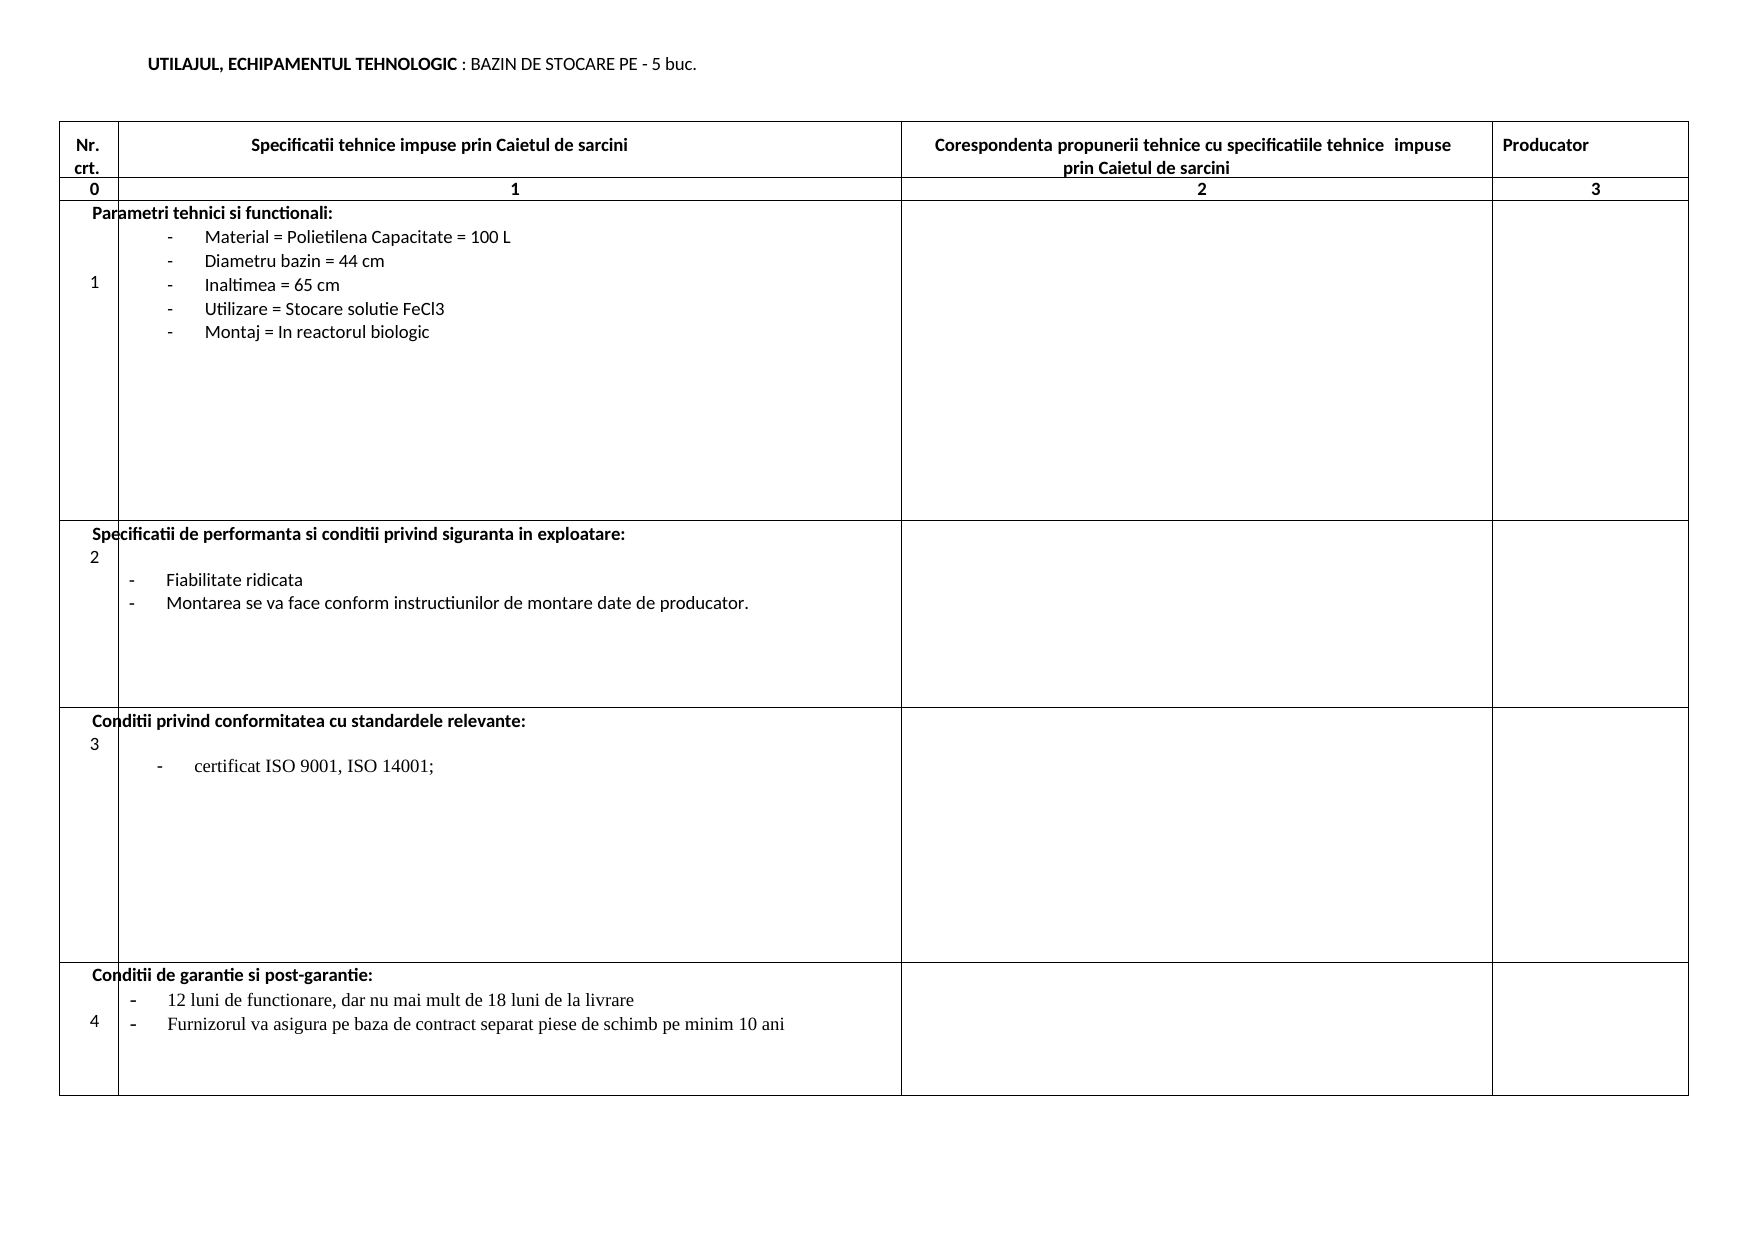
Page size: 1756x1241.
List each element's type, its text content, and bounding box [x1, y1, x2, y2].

table_cell Conditii de garantie si post-garantie: 12 luni de functionare, dar nu mai mult de 18 luni de la livrare Furnizorul va asigura pe baza de contract separat piese de schimb pe minim 10 ani [119, 963, 901, 1094]
table_header Nr. crt. [60, 122, 118, 177]
table_cell 3 [60, 708, 118, 962]
table_cell [1493, 201, 1688, 520]
text UTILAJUL, ECHIPAMENTUL TEHNOLOGIC : BAZIN DE STOCARE PE - 5 buc. [148, 52, 1701, 75]
table_cell [1493, 963, 1688, 1094]
table_cell 2 [902, 178, 1492, 200]
table_cell [902, 521, 1492, 707]
table_cell Conditii privind conformitatea cu standardele relevante: certificat ISO 9001, ISO 14001; [119, 708, 901, 962]
table_cell 2 [60, 521, 118, 707]
table_cell Parametri tehnici si functionali: Material = Polietilena Capacitate = 100 L Diametru bazin = 44 cm Inaltimea = 65 cm Utilizare = Stocare solutie FeCl3 Montaj = In reactorul biologic [119, 201, 901, 520]
table_cell 0 [60, 178, 118, 200]
table_cell 1 [60, 201, 118, 520]
table_header Specificatii tehnice impuse prin Caietul de sarcini [119, 122, 901, 177]
table_cell [1493, 708, 1688, 962]
table_cell 3 [1493, 178, 1688, 200]
table_cell 4 [60, 963, 118, 1094]
table_cell [902, 201, 1492, 520]
table_cell Specificatii de performanta si conditii privind siguranta in exploatare: Fiabilitate ridicata Montarea se va face conform instructiunilor de montare date de producator. [119, 521, 901, 707]
table_header Producator [1493, 122, 1688, 177]
table_cell 1 [119, 178, 901, 200]
table_cell [1493, 521, 1688, 707]
table_header Corespondenta propunerii tehnice cu specificatiile tehnice impuse prin Caietul de sarcini [902, 122, 1492, 177]
table_cell [902, 708, 1492, 962]
table_cell [902, 963, 1492, 1094]
